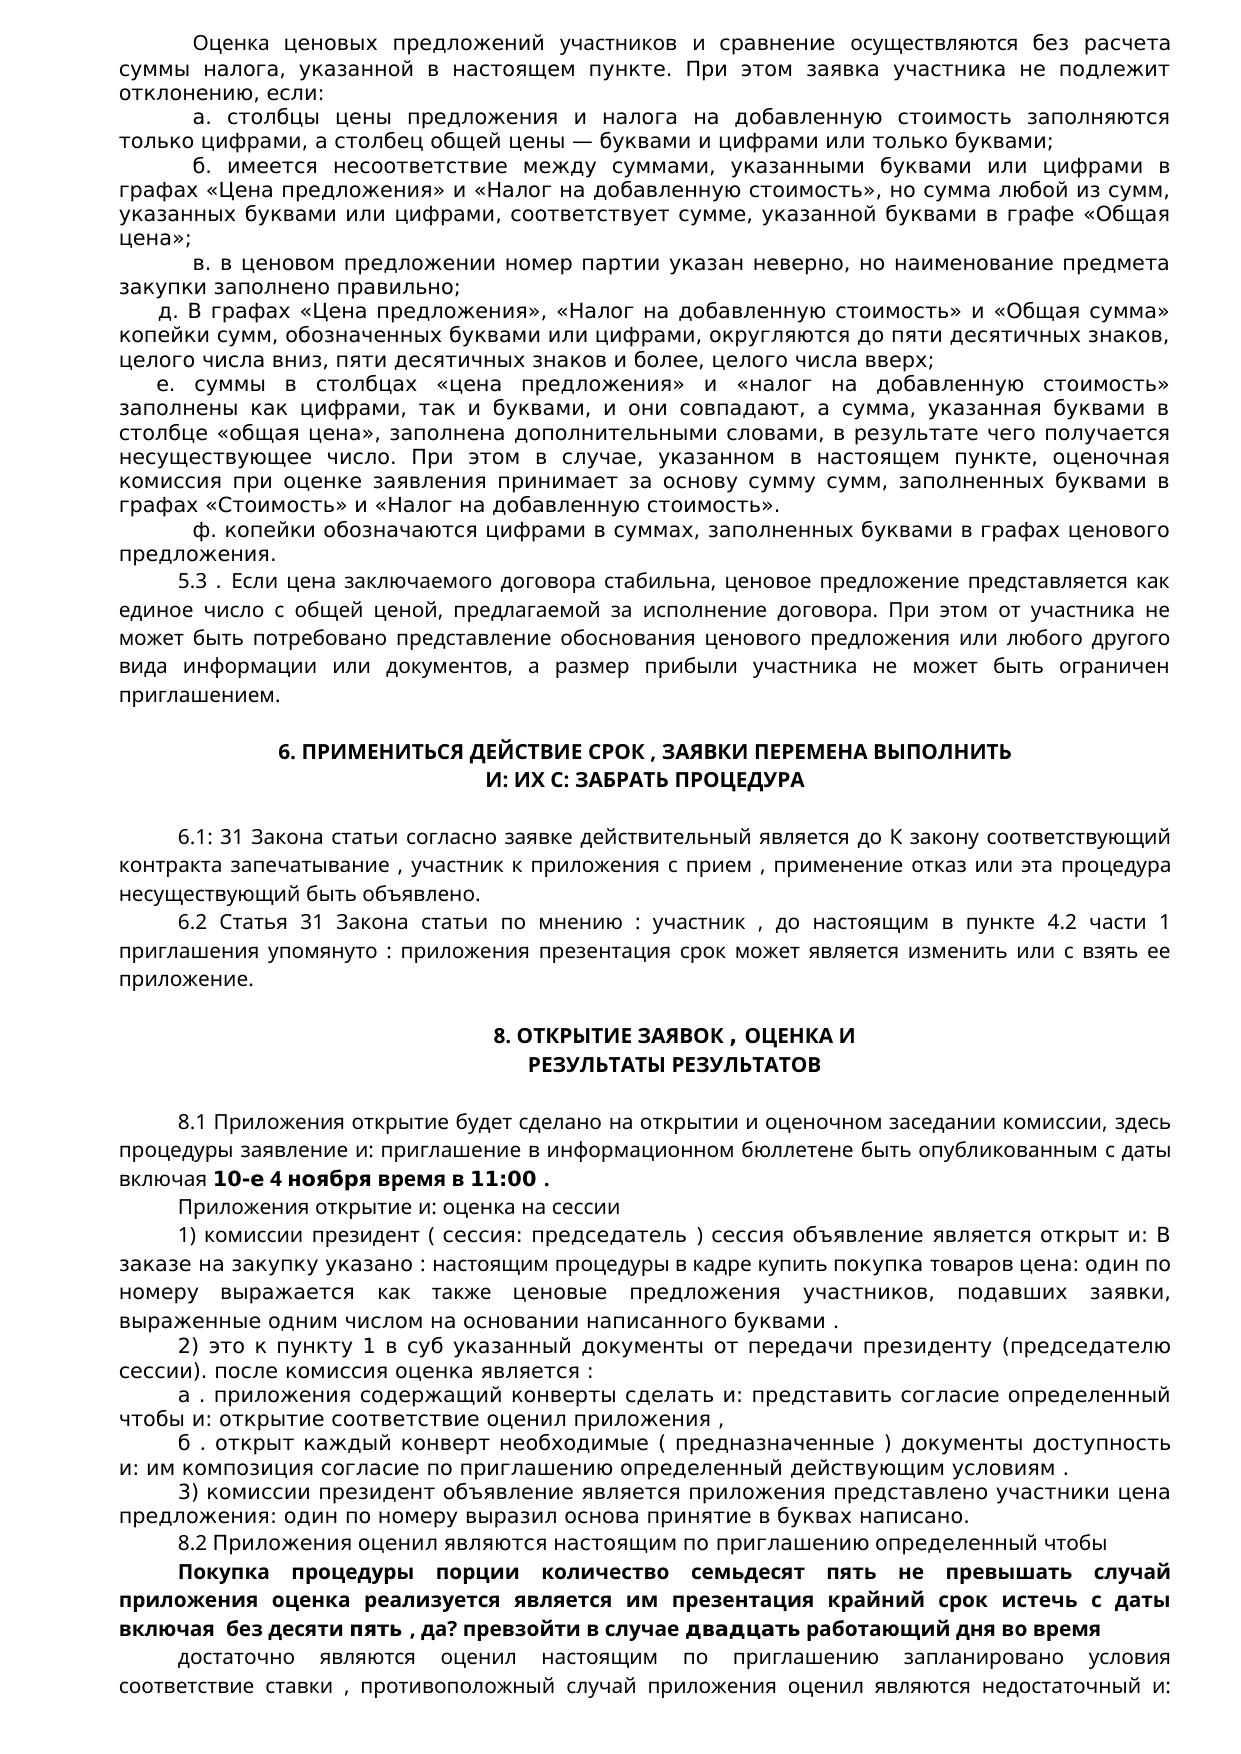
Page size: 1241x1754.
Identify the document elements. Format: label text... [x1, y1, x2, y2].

text б . открыт каждый конверт необходимые ( предназначенные ) документы доступность и: им композиция согласие по приглашению определенный действующим условиям . [118, 1431, 1171, 1480]
text Покупка процедуры порции количество семьдесят пять не превышать случай приложения оценка реализуется является им презентация крайний срок истечь с даты включая без десяти пять , да? превзойти в случае двадцать работающий дня во время [118, 1557, 1171, 1642]
text д. В графах «Цена предложения», «Налог на добавленную стоимость» и «Общая сумма» копейки сумм, обозначенных буквами или цифрами, округляются до пяти десятичных знаков, целого числа вниз, пяти десятичных знаков и более, целого числа вверх; [118, 299, 1171, 372]
text 6.1: 31 Закона​ статьи согласно заявке​ действительный является до К закону соответствующий контракта запечатывание , участник к приложения с прием , применение отказ или эта процедура несуществующий быть объявлено. [118, 822, 1171, 907]
text 1) комиссии президент ( сессия: председатель ) сессия объявление является открыт и: В заказе на закупку указано : настоящим процедуры в кадре купить покупка товаров цена: один по номеру выражается как также ценовые предложения участников, подавших заявки, выраженные одним числом на основании написанного буквами . [118, 1221, 1171, 1334]
text а . приложения содержащий конверты сделать и: представить согласие определенный чтобы и: открытие соответствие оценил приложения , [118, 1383, 1171, 1431]
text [118, 1642, 1171, 1699]
text Оценка ценовых предложений участников и сравнение осуществляются без расчета суммы налога, указанной в настоящем пункте. При этом заявка участника не подлежит отклонению, если: [118, 28, 1171, 105]
text б. имеется несоответствие между суммами, указанными буквами или цифрами в графах «Цена предложения» и «Налог на добавленную стоимость», но сумма любой из сумм, указанных буквами или цифрами, соответствует сумме, указанной буквами в графе «Общая цена»; [118, 154, 1171, 251]
text 5.3 . Если цена заключаемого договора стабильна, ценовое предложение представляется как единое число с общей ценой, предлагаемой за исполнение договора. При этом от участника не может быть потребовано представление обоснования ценового предложения или любого другого вида информации или документов, а размер прибыли участника не может быть ограничен приглашением. [118, 566, 1171, 708]
text ф. копейки обозначаются цифрами в суммах, заполненных буквами в графах ценового предложения. [118, 518, 1171, 566]
text 3) комиссии президент объявление является приложения представлено участники цена предложения: один по номеру выразил основа принятие в буквах написано. [118, 1480, 1171, 1528]
text 8.2 Приложения оценил являются настоящим по приглашению определенный чтобы​ [118, 1528, 1171, 1557]
text 2) это к пункту 1 в суб указанный документы от передачи президенту (председателю сессии). после комиссия оценка является : [118, 1334, 1171, 1383]
text а. столбцы цены предложения и налога на добавленную стоимость заполняются только цифрами, а столбец общей цены — буквами и цифрами или только буквами; [118, 105, 1171, 154]
text Приложения открытие и: оценка на сессии [118, 1192, 1171, 1221]
text 8.1 Приложения открытие будет сделано на открытии и оценочном заседании комиссии, здесь процедуры заявление и: приглашение в информационном бюллетене быть опубликованным с даты включая 10-е 4 ноября время в 11:00 . [118, 1107, 1171, 1192]
text е. суммы в столбцах «цена предложения» и «налог на добавленную стоимость» заполнены как цифрами, так и буквами, и они совпадают, а сумма, указанная буквами в столбце «общая цена», заполнена дополнительными словами, в результате чего получается несуществующее число. При этом в случае, указанном в настоящем пункте, оценочная комиссия при оценке заявления принимает за основу сумму сумм, заполненных буквами в графах «Стоимость» и «Налог на добавленную стоимость». [118, 372, 1171, 518]
text РЕЗУЛЬТАТЫ РЕЗУЛЬТАТОВ [118, 1050, 1171, 1078]
text И: ИХ С: ЗАБРАТЬ ПРОЦЕДУРА [118, 765, 1171, 794]
text в. в ценовом предложении номер партии указан неверно, но наименование предмета закупки заполнено правильно; [118, 251, 1171, 299]
text 6. ПРИМЕНИТЬСЯ ДЕЙСТВИЕ СРОК , ЗАЯВКИ ПЕРЕМЕНА ВЫПОЛНИТЬ [118, 737, 1171, 765]
text 8. ОТКРЫТИЕ ЗАЯВОК , ОЦЕНКА И [118, 1022, 1171, 1050]
text 6.2 Статья 31 Закона статьи по мнению : участник , до настоящим в пункте 4.2 части 1 приглашения упомянуто : приложения презентация срок может​ является изменить или с взять ее приложение. [118, 907, 1171, 993]
